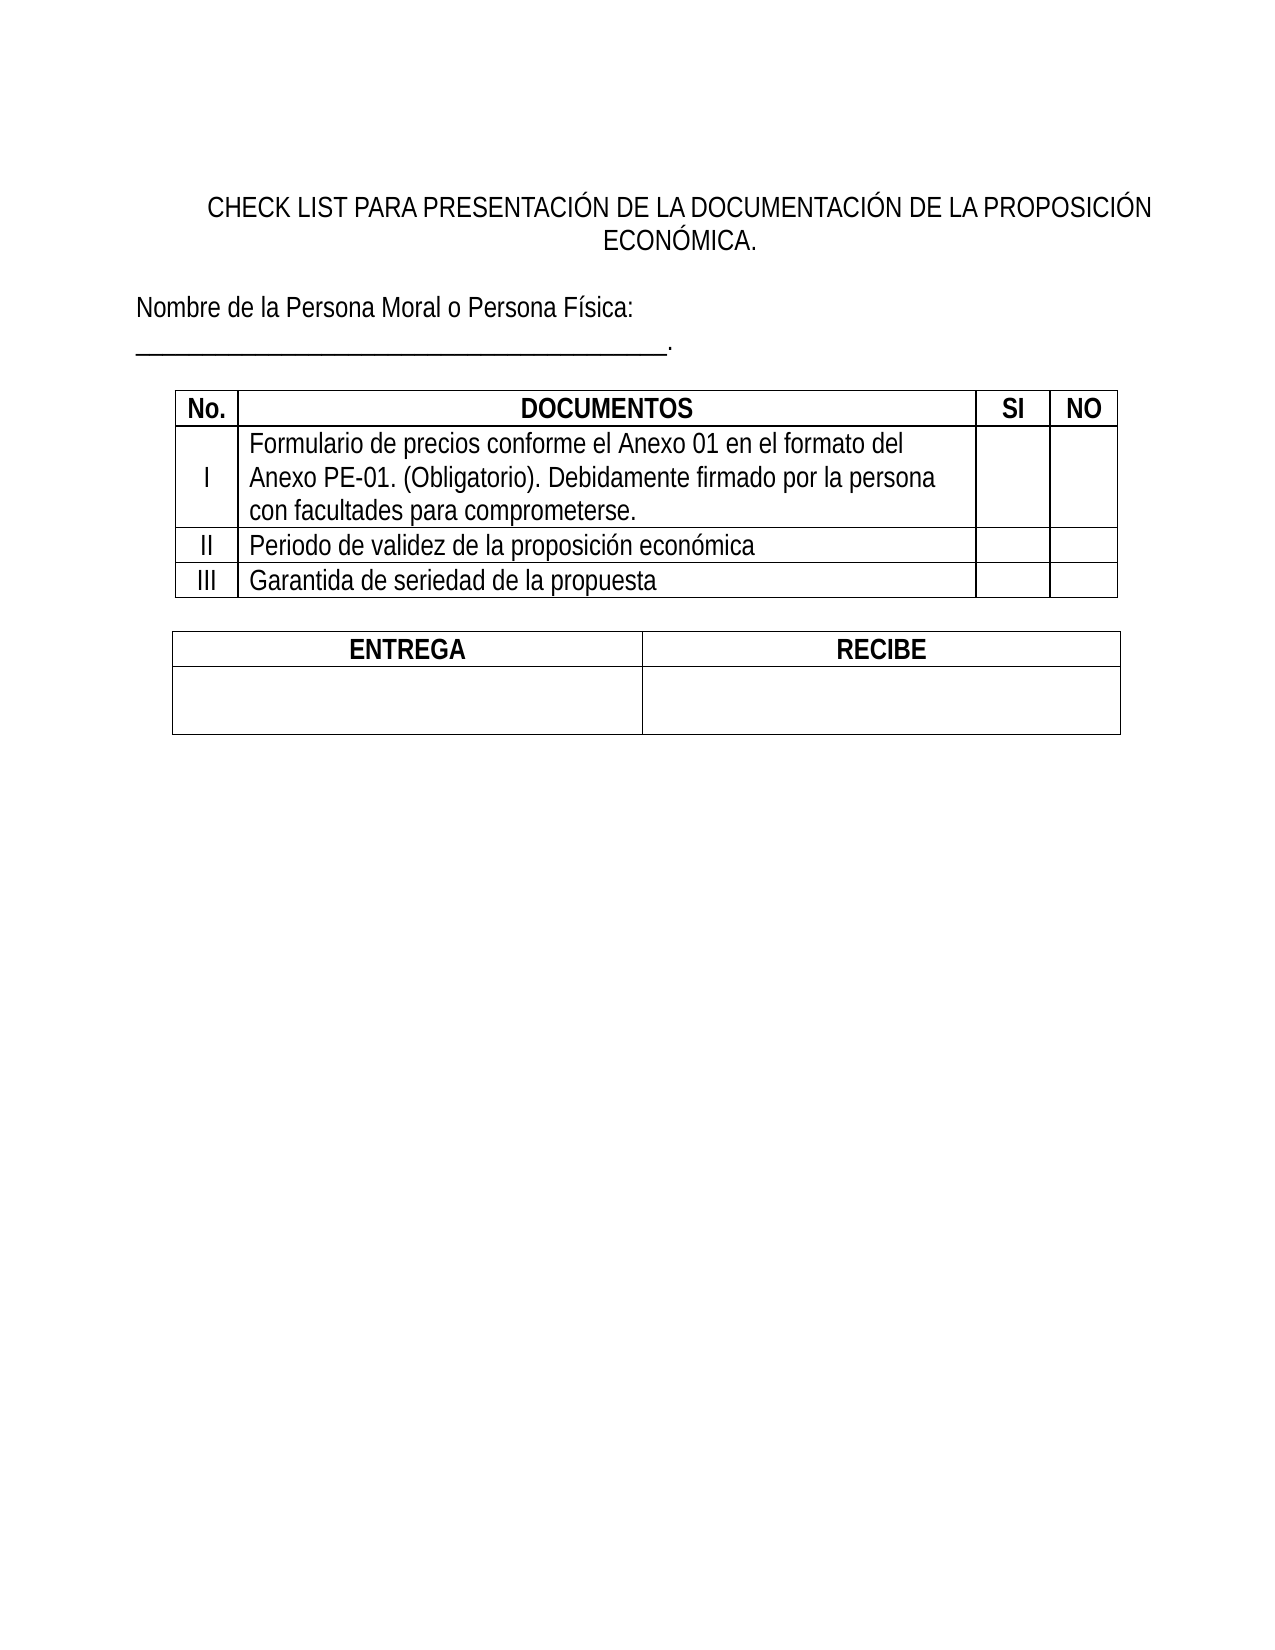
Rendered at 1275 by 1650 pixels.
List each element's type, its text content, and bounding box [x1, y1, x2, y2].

table_cell [977, 427, 1049, 527]
table_cell [1051, 427, 1117, 527]
table_cell [977, 528, 1049, 562]
table_cell [1051, 563, 1117, 597]
table_cell Garantida de seriedad de la propuesta [239, 563, 975, 597]
table_cell [977, 563, 1049, 597]
table_header SI [977, 391, 1049, 425]
table_cell [173, 667, 642, 734]
table_header ENTREGA [173, 632, 642, 666]
table_cell Formulario de precios conforme el Anexo 01 en el formato del Anexo PE-01. (Obligatorio). Debidamente firmado por la persona con facultades para comprometerse. [239, 427, 975, 527]
table_header No. [176, 391, 237, 425]
table_header DOCUMENTOS [239, 391, 975, 425]
text Nombre de la Persona Moral o Persona Física: ________________________________________. [136, 290, 1157, 357]
table_cell [643, 667, 1120, 734]
table_cell II [176, 528, 237, 562]
table_header NO [1051, 391, 1117, 425]
table_cell [1051, 528, 1117, 562]
table_cell Periodo de validez de la proposición económica [239, 528, 975, 562]
list CHECK LIST PARA PRESENTACIÓN DE LA DOCUMENTACIÓN DE LA PROPOSICIÓN ECONÓMICA. [203, 190, 1157, 257]
table_header RECIBE [643, 632, 1120, 666]
table_cell III [176, 563, 237, 597]
table_cell I [176, 427, 237, 527]
